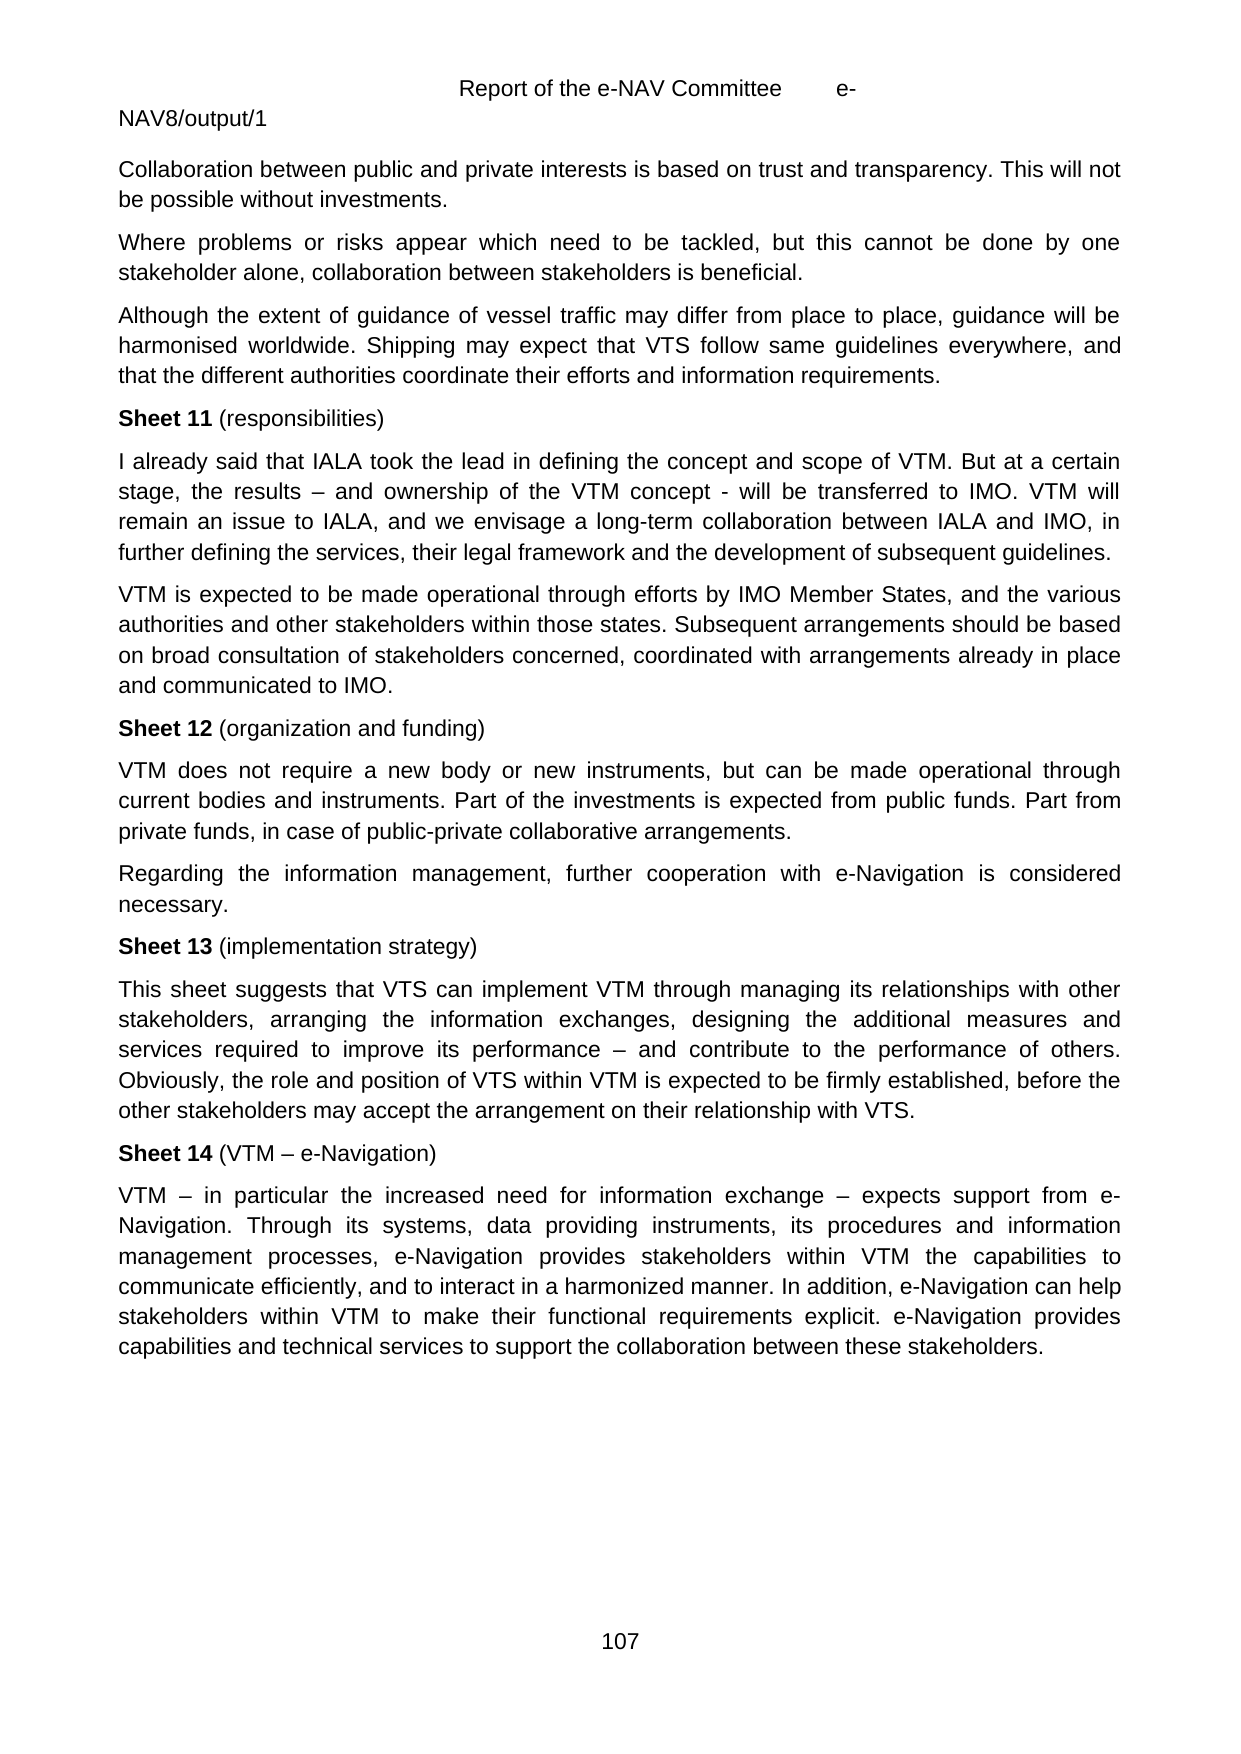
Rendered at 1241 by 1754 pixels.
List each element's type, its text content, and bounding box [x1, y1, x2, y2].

text Although the extent of guidance of vessel traffic may differ from place to place, guidance will be harmonised worldwide. Shipping may expect that VTS follow same guidelines everywhere, and that the different authorities coordinate their efforts and information requirements. [118, 302, 1122, 389]
text Sheet 12 (organization and funding) [118, 714, 1122, 741]
text Sheet 11 (responsibilities) [118, 405, 1122, 432]
text VTM does not require a new body or new instruments, but can be made operational through current bodies and instruments. Part of the investments is expected from public funds. Part from private funds, in case of public-private collaborative arrangements. [118, 757, 1122, 844]
text Sheet 13 (implementation strategy) [118, 933, 1122, 960]
text I already said that IALA took the lead in defining the concept and scope of VTM. But at a certain stage, the results – and ownership of the VTM concept - will be transferred to IMO. VTM will remain an issue to IALA, and we envisage a long-term collaboration between IALA and IMO, in further defining the services, their legal framework and the development of subsequent guidelines. [118, 448, 1122, 565]
text VTM is expected to be made operational through efforts by IMO Member States, and the various authorities and other stakeholders within those states. Subsequent arrangements should be based on broad consultation of stakeholders concerned, coordinated with arrangements already in place and communicated to IMO. [118, 581, 1122, 698]
text This sheet suggests that VTS can implement VTM through managing its relationships with other stakeholders, arranging the information exchanges, designing the additional measures and services required to improve its performance – and contribute to the performance of others. Obviously, the role and position of VTS within VTM is expected to be firmly established, before the other stakeholders may accept the arrangement on their relationship with VTS. [118, 976, 1122, 1123]
text Sheet 14 (VTM – e-Navigation) [118, 1139, 1122, 1166]
text Collaboration between public and private interests is based on trust and transparency. This will not be possible without investments. [118, 156, 1122, 213]
text Regarding the information management, further cooperation with e-Navigation is considered necessary. [118, 860, 1122, 917]
text Where problems or risks appear which need to be tackled, but this cannot be done by one stakeholder alone, collaboration between stakeholders is beneficial. [118, 229, 1122, 286]
text VTM – in particular the increased need for information exchange – expects support from e-Navigation. Through its systems, data providing instruments, its procedures and information management processes, e-Navigation provides stakeholders within VTM the capabilities to communicate efficiently, and to interact in a harmonized manner. In addition, e-Navigation can help stakeholders within VTM to make their functional requirements explicit. e-Navigation provides capabilities and technical services to support the collaboration between these stakeholders. [118, 1182, 1122, 1360]
